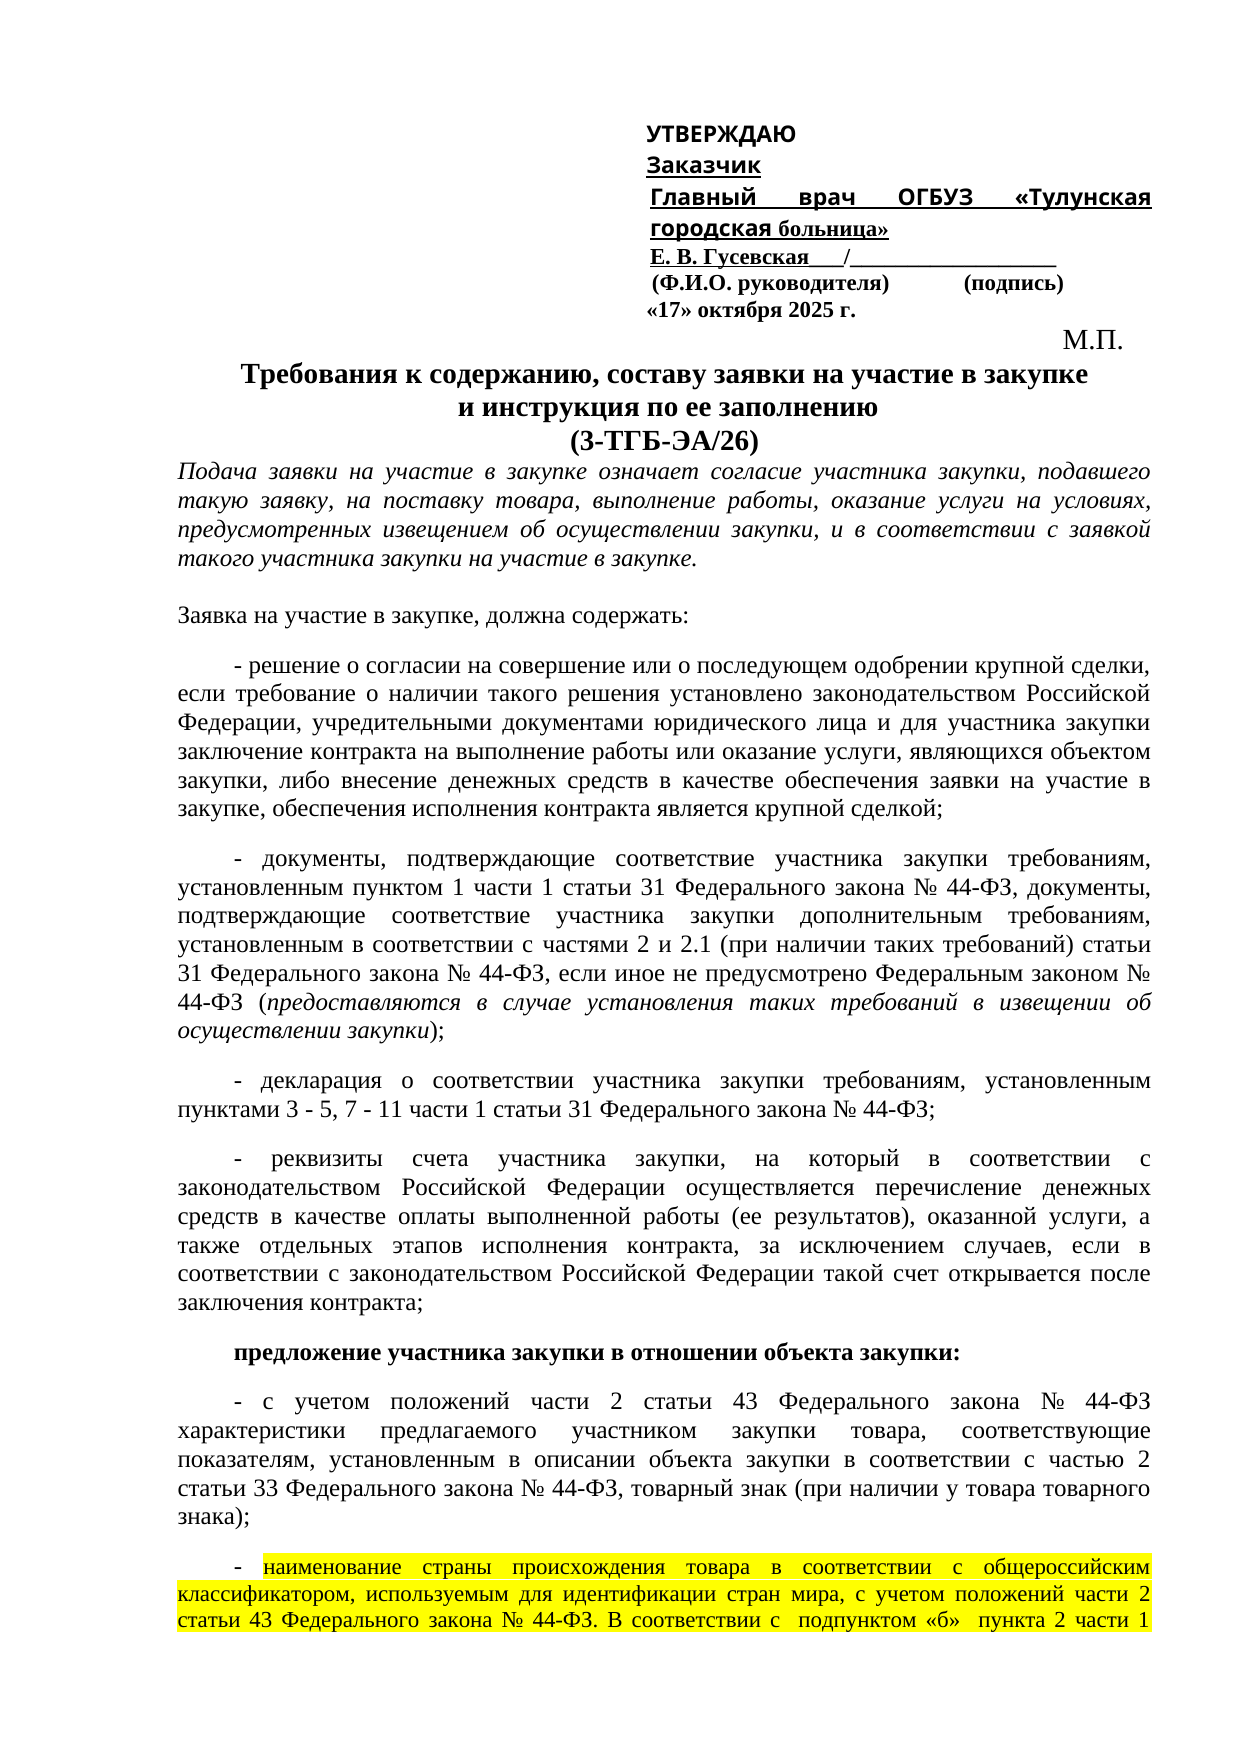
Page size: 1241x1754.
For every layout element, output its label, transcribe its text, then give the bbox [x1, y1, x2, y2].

text - решение о согласии на совершение или о последующем одобрении крупной сделки, если требование о наличии такого решения установлено законодательством Российской Федерации, учредительными документами юридического лица и для участника закупки заключение контракта на выполнение работы или оказание услуги, являющихся объектом закупки, либо внесение денежных средств в качестве обеспечения заявки на участие в закупке, обеспечения исполнения контракта является крупной сделкой; [177, 650, 1152, 822]
text - декларация о соответствии участника закупки требованиям, установленным пунктами 3 - 5, 7 - 11 части 1 статьи 31 Федерального закона № 44-ФЗ; [177, 1065, 1152, 1123]
text Заявка на участие в закупке, должна содержать: [177, 600, 1152, 629]
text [177, 1551, 1152, 1580]
text (3-ТГБ-ЭА/26) [177, 423, 1152, 456]
text «17» октября 2025 г. [646, 296, 1152, 322]
text Заказчик [646, 149, 1152, 181]
text Главный врач ОГБУЗ «Тулунская городская больница» [650, 209, 1152, 243]
text Е. В. Гусевская___/__________________ [650, 243, 1152, 269]
text предложение участника закупки в отношении объекта закупки: [177, 1337, 1152, 1366]
text - с учетом положений части 2 статьи 43 Федерального закона № 44-ФЗ характеристики предлагаемого участником закупки товара, соответствующие показателям, установленным в описании объекта закупки в соответствии с частью 2 статьи 33 Федерального закона № 44-ФЗ, товарный знак (при наличии у товара товарного знака); [177, 1386, 1152, 1530]
text М.П. [1018, 322, 1152, 356]
text (Ф.И.О. руководителя) (подпись) [646, 269, 1152, 296]
text Требования к содержанию, составу заявки на участие в закупке [177, 356, 1152, 389]
text Главный врач ОГБУЗ «Тулунская городская больница» [650, 181, 1152, 207]
text Подача заявки на участие в закупке означает согласие участника закупки, подавшего такую заявку, на поставку товара, выполнение работы, оказание услуги на условиях, предусмотренных извещением об осуществлении закупки, и в соответствии с заявкой такого участника закупки на участие в закупке. [177, 456, 1152, 571]
text - реквизиты счета участника закупки, на который в соответствии с законодательством Российской Федерации осуществляется перечисление денежных средств в качестве оплаты выполненной работы (ее результатов), оказанной услуги, а также отдельных этапов исполнения контракта, за исключением случаев, если в соответствии с законодательством Российской Федерации такой счет открывается после заключения контракта; [177, 1143, 1152, 1316]
text и инструкция по ее заполнению [177, 389, 1152, 423]
text УТВЕРЖДАЮ [646, 118, 1152, 149]
text - документы, подтверждающие соответствие участника закупки требованиям, установленным пунктом 1 части 1 статьи 31 Федерального закона № 44-ФЗ, документы, подтверждающие соответствие участника закупки дополнительным требованиям, установленным в соответствии с частями 2 и 2.1 (при наличии таких требований) статьи 31 Федерального закона № 44-ФЗ, если иное не предусмотрено Федеральным законом № 44-ФЗ (предоставляются в случае установления таких требований в извещении об осуществлении закупки); [177, 843, 1152, 1044]
